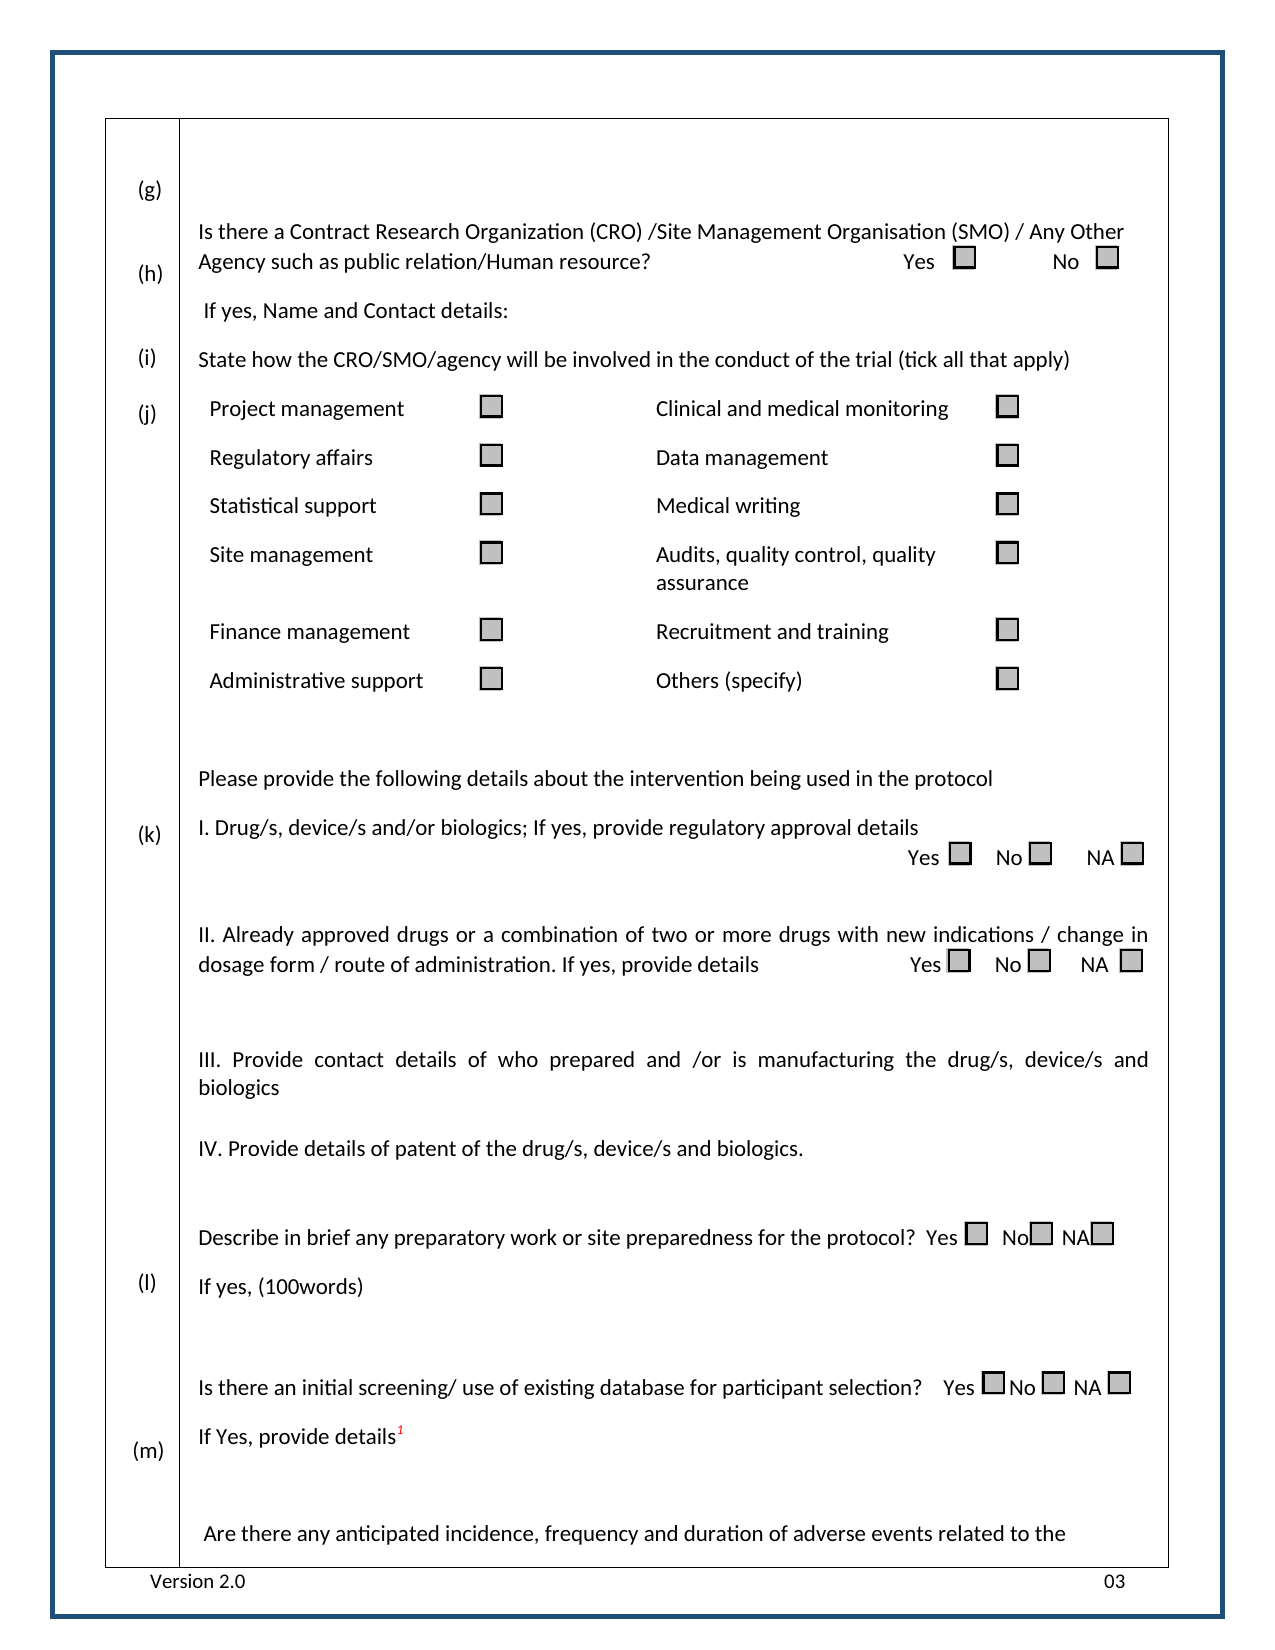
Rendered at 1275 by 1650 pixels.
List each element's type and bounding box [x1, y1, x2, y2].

table_cell [106, 119, 179, 1567]
table_cell [180, 119, 1168, 1567]
